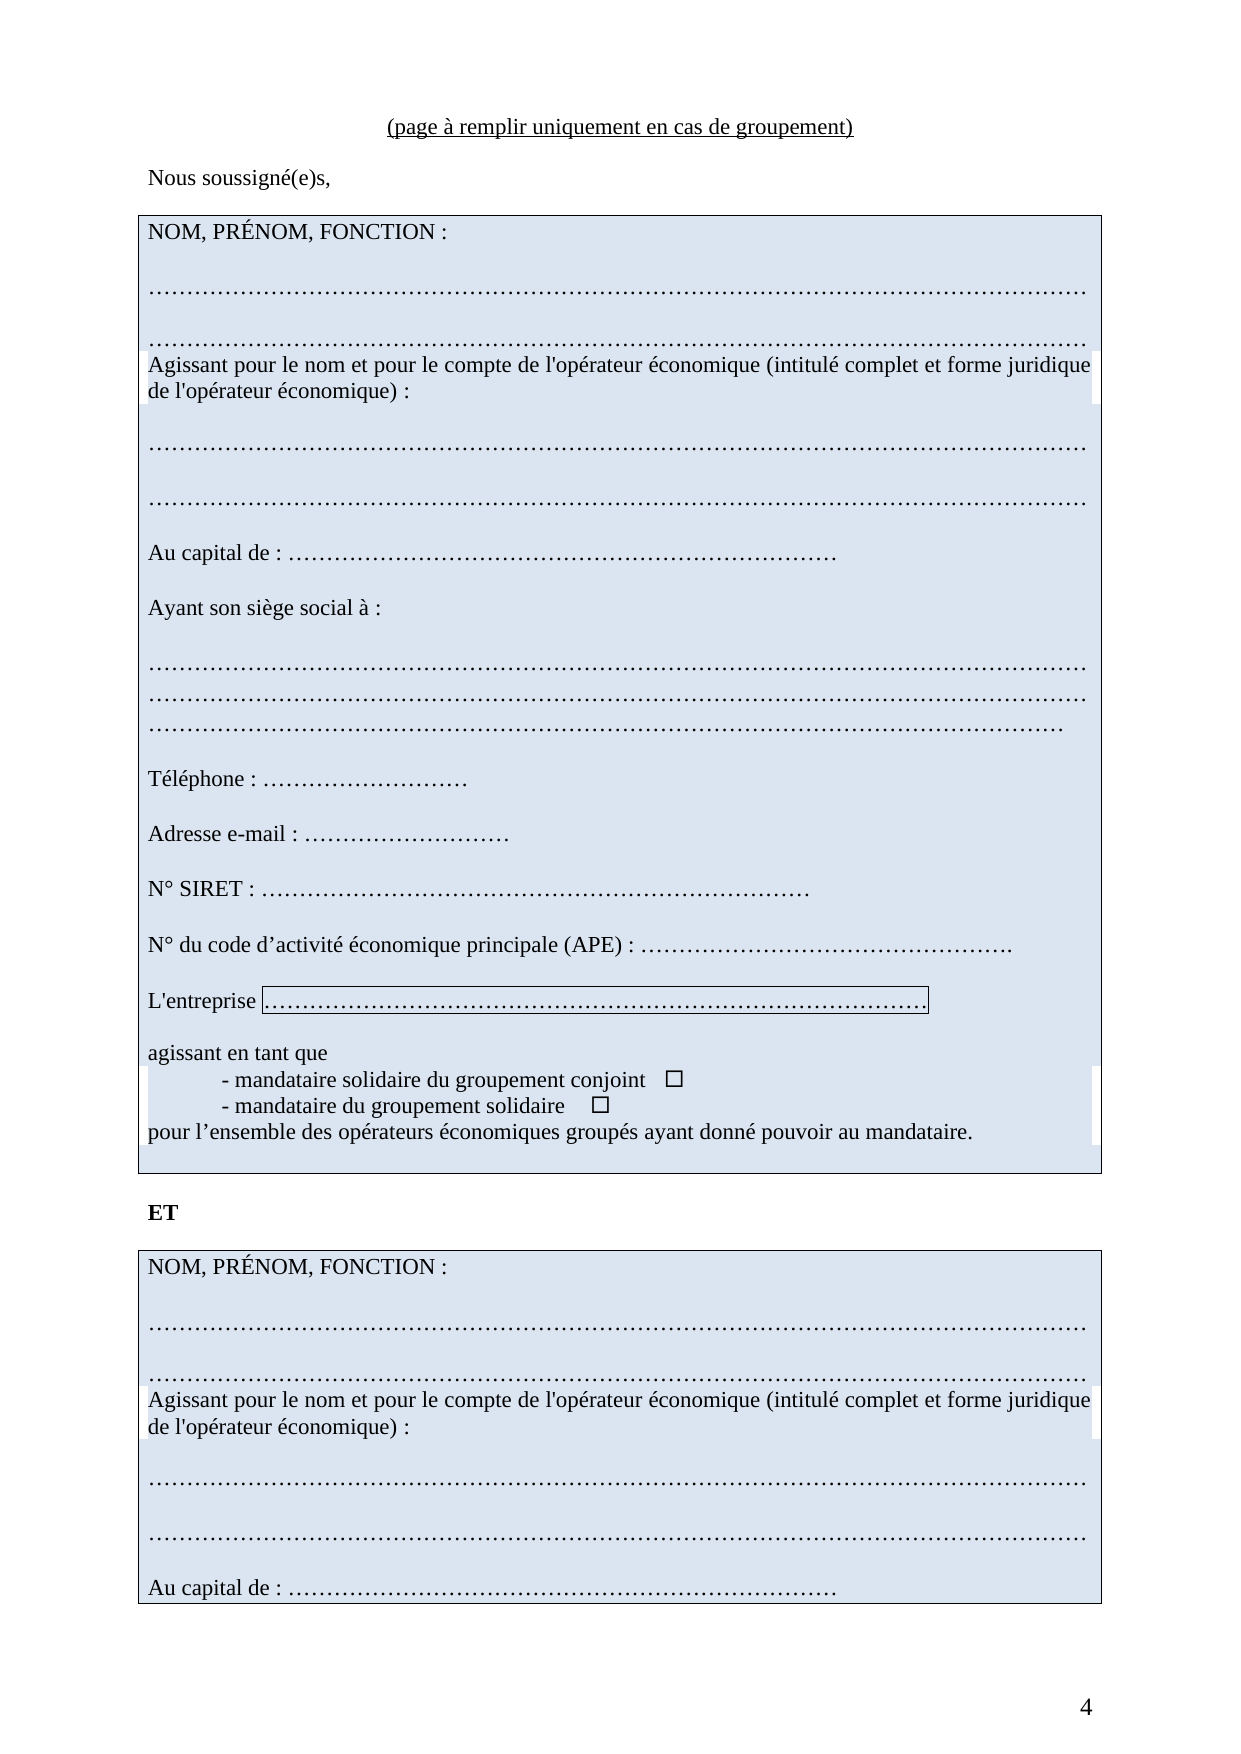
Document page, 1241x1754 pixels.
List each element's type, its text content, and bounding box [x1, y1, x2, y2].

text Téléphone : ……………………… [139, 762, 1101, 791]
text N° du code d’activité économique principale (APE) : …………………………………………. [139, 928, 1101, 957]
text N° SIRET : ……………………………………………………………… [139, 872, 1101, 902]
text Au capital de : ……………………………………………………………… [139, 536, 1101, 565]
text Agissant pour le nom et pour le compte de l'opérateur économique (intitulé complet et forme juridique de l'opérateur économique) : [148, 351, 1092, 404]
text …………………………………………………………………………………………………………………………………………………………………………………………………………………………………………………………………………………………………………………………………… [139, 646, 1101, 736]
text …………………………………………………………………………………………………………… [139, 426, 1101, 455]
text Nous soussigné(e)s, [148, 164, 1092, 190]
text - mandataire du groupement solidaire [148, 1092, 1092, 1118]
text …………………………………………………………………………………………………………… [139, 270, 1101, 299]
text …………………………………………………………………………………………………………… [139, 1357, 1101, 1386]
text Au capital de : ……………………………………………………………… [139, 1571, 1101, 1603]
text NOM, PRÉNOM, FONCTION : [139, 1251, 1101, 1280]
text ET [148, 1199, 1092, 1226]
text …………………………………………………………………………………………………………… [139, 1306, 1101, 1335]
text …………………………………………………………………………………………………………… [139, 1516, 1101, 1546]
text agissant en tant que [139, 1036, 1101, 1066]
text pour l’ensemble des opérateurs économiques groupés ayant donné pouvoir au mandataire. [148, 1118, 1092, 1142]
text - mandataire solidaire du groupement conjoint [148, 1066, 1092, 1092]
text …………………………………………………………………………………………………………… [139, 321, 1101, 351]
text …………………………………………………………………………………………………………… [139, 481, 1101, 510]
text Ayant son siège social à : [139, 591, 1101, 621]
text …………………………………………………………………………………………………………… [139, 1461, 1101, 1490]
text Agissant pour le nom et pour le compte de l'opérateur économique (intitulé complet et forme juridique de l'opérateur économique) : [148, 1386, 1092, 1439]
text NOM, PRÉNOM, FONCTION : [139, 216, 1101, 244]
text L'entreprise …………………………………………………………………………… [139, 983, 1101, 1014]
text Adresse e-mail : ……………………… [139, 817, 1101, 847]
text (page à remplir uniquement en cas de groupement) [148, 113, 1092, 139]
